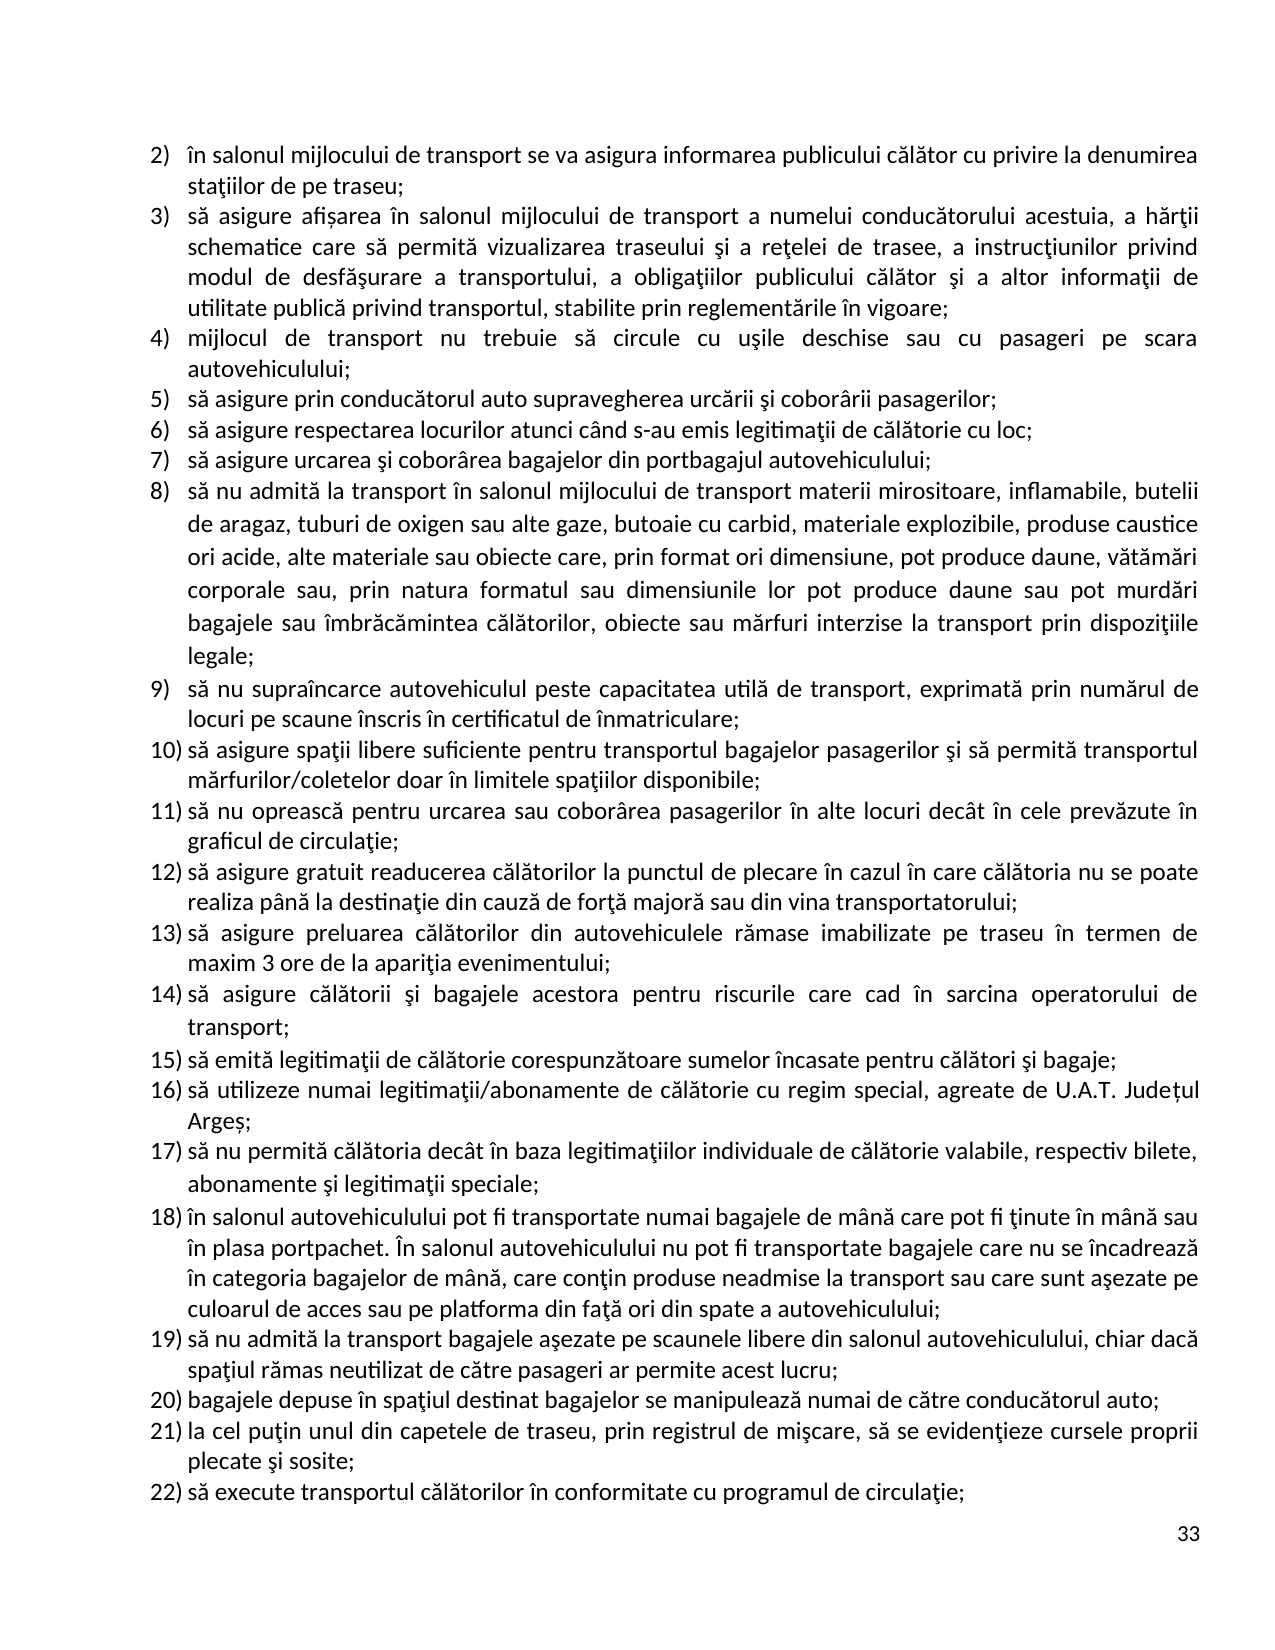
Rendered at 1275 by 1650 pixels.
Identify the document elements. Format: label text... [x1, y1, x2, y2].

list să asigure gratuit readucerea călătorilor la punctul de plecare în cazul în care călătoria nu se poate realiza până la destinaţie din cauză de forţă majoră sau din vina transportatorului; [150, 856, 1200, 917]
list să asigure respectarea locurilor atunci când s-au emis legitimaţii de călătorie cu loc; [150, 414, 1200, 445]
list mijlocul de transport nu trebuie să circule cu uşile deschise sau cu pasageri pe scara autovehiculului; [150, 323, 1200, 384]
list în salonul mijlocului de transport se va asigura informarea publicului călător cu privire la denumirea staţiilor de pe traseu; [150, 139, 1200, 201]
list în salonul autovehiculului pot fi transportate numai bagajele de mână care pot fi ţinute în mână sau în plasa portpachet. În salonul autovehiculului nu pot fi transportate bagajele care nu se încadrează în categoria bagajelor de mână, care conţin produse neadmise la transport sau care sunt aşezate pe culoarul de acces sau pe platforma din faţă ori din spate a autovehiculului; [150, 1201, 1200, 1323]
list să asigure urcarea şi coborârea bagajelor din portbagajul autovehiculului; [150, 445, 1200, 475]
list la cel puţin unul din capetele de traseu, prin registrul de mişcare, să se evidenţieze cursele proprii plecate şi sosite; [150, 1415, 1200, 1476]
list să asigure spaţii libere suficiente pentru transportul bagajelor pasagerilor şi să permită transportul mărfurilor/coletelor doar în limitele spaţiilor disponibile; [150, 734, 1200, 795]
list să nu admită la transport în salonul mijlocului de transport materii mirositoare, inflamabile, butelii de aragaz, tuburi de oxigen sau alte gaze, butoaie cu carbid, materiale explozibile, produse caustice ori acide, alte materiale sau obiecte care, prin format ori dimensiune, pot produce daune, vătămări corporale sau, prin natura formatul sau dimensiunile lor pot produce daune sau pot murdări bagajele sau îmbrăcămintea călătorilor, obiecte sau mărfuri interzise la transport prin dispoziţiile legale; [150, 475, 1200, 670]
list să nu permită călătoria decât în baza legitimaţiilor individuale de călătorie valabile, respectiv bilete, abonamente şi legitimaţii speciale; [150, 1135, 1200, 1199]
list să asigure afișarea în salonul mijlocului de transport a numelui conducătorului acestuia, a hărţii schematice care să permită vizualizarea traseului şi a reţelei de trasee, a instrucţiunilor privind modul de desfăşurare a transportului, a obligaţiilor publicului călător şi a altor informaţii de utilitate publică privind transportul, stabilite prin reglementările în vigoare; [150, 201, 1200, 323]
list bagajele depuse în spaţiul destinat bagajelor se manipulează numai de către conducătorul auto; [150, 1384, 1200, 1415]
list să nu supraîncarce autovehiculul peste capacitatea utilă de transport, exprimată prin numărul de locuri pe scaune înscris în certificatul de înmatriculare; [150, 673, 1200, 734]
list să nu admită la transport bagajele aşezate pe scaunele libere din salonul autovehiculului, chiar dacă spaţiul rămas neutilizat de către pasageri ar permite acest lucru; [150, 1323, 1200, 1384]
list să execute transportul călătorilor în conformitate cu programul de circulaţie; [150, 1476, 1200, 1506]
list să utilizeze numai legitimaţii/abonamente de călătorie cu regim special, agreate de U.A.T. Județul Argeș; [150, 1074, 1200, 1135]
list să emită legitimaţii de călătorie corespunzătoare sumelor încasate pentru călători şi bagaje; [150, 1044, 1200, 1074]
list să asigure preluarea călătorilor din autovehiculele rămase imabilizate pe traseu în termen de maxim 3 ore de la apariţia evenimentului; [150, 917, 1200, 978]
list să nu oprească pentru urcarea sau coborârea pasagerilor în alte locuri decât în cele prevăzute în graficul de circulaţie; [150, 795, 1200, 856]
list să asigure călătorii şi bagajele acestora pentru riscurile care cad în sarcina operatorului de transport; [150, 978, 1200, 1041]
list să asigure prin conducătorul auto supravegherea urcării şi coborârii pasagerilor; [150, 384, 1200, 414]
